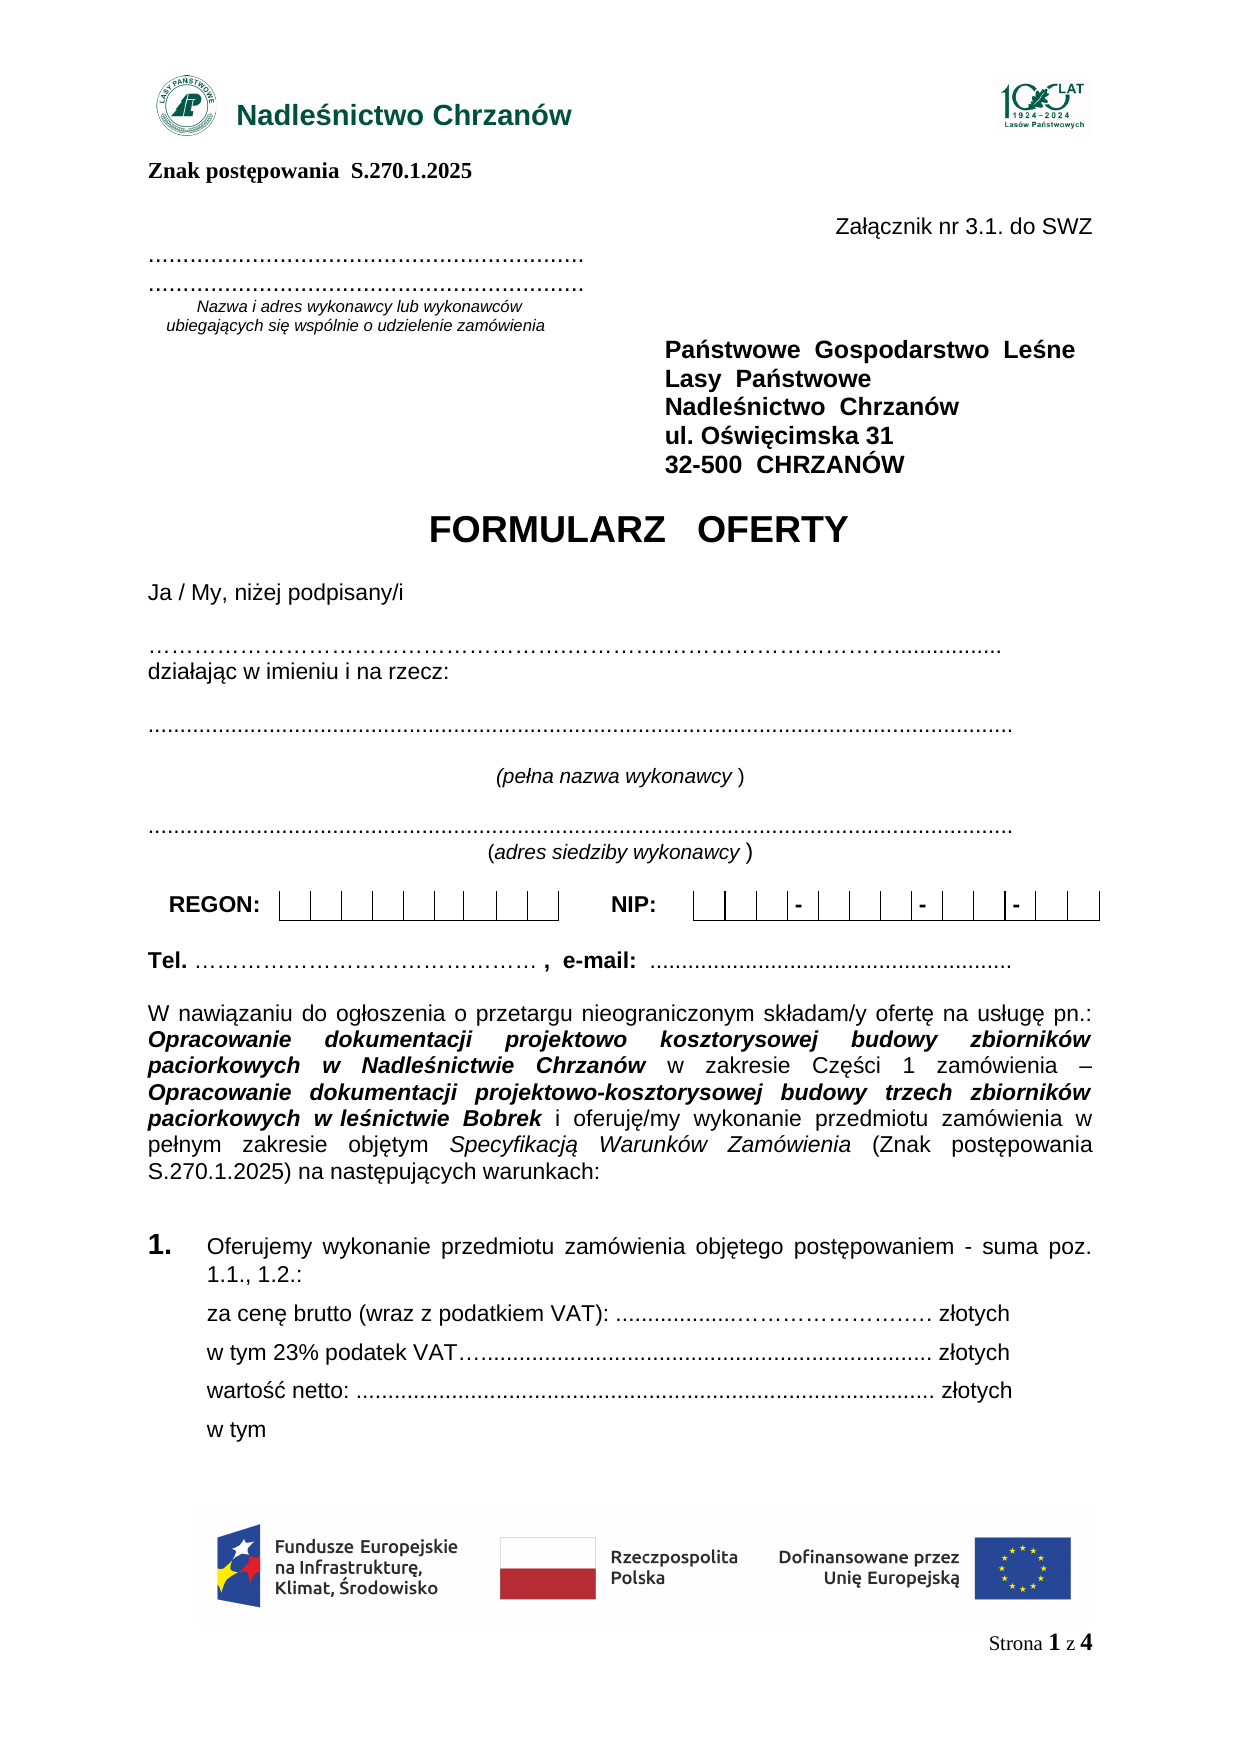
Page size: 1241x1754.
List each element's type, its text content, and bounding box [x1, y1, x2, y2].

table_header [850, 891, 880, 919]
text ............................................................... [148, 239, 1093, 268]
text 1. Oferujemy wykonanie przedmiotu zamówienia objętego postępowaniem - suma poz. 1.1., 1.2.: [148, 1227, 1093, 1287]
text za cenę brutto (wraz z podatkiem VAT): ...................………………….…. złotych [148, 1299, 1093, 1326]
table_header [694, 891, 724, 919]
table_header [943, 891, 973, 919]
text ........................................................................................................................................ [148, 711, 1093, 737]
table_header [373, 891, 403, 919]
table_header [757, 891, 787, 919]
table_header - [1006, 891, 1035, 919]
table_header [528, 891, 558, 919]
title Państwowe Gospodarstwo Leśne [664, 335, 1093, 364]
table_header [819, 891, 849, 919]
table_header [726, 891, 756, 919]
table_header - [788, 891, 818, 919]
text ubiegających się wspólnie o udzielenie zamówienia [148, 316, 1093, 335]
text W nawiązaniu do ogłoszenia o przetargu nieograniczonym składam/y ofertę na usługę pn.: Opracowanie dokumentacji projektowo kosztorysowej budowy zbiorników paciorkowych w Nadleśnictwie Chrzanów w zakresie Części 1 zamówienia – Opracowanie dokumentacji projektowo-kosztorysowej budowy trzech zbiorników paciorkowych w leśnictwie Bobrek i oferuję/my wykonanie przedmiotu zamówienia w pełnym zakresie objętym Specyfikacją Warunków Zamówienia (Znak postępowania S.270.1.2025) na następujących warunkach: [148, 999, 1093, 1184]
text FORMULARZ OFERTY [185, 507, 1093, 551]
table_header [497, 891, 527, 919]
table_header [974, 891, 1004, 919]
table_header REGON: [155, 891, 279, 919]
text Załącznik nr 3.1. do SWZ [148, 213, 1093, 239]
table_header NIP: [559, 891, 693, 919]
text ............................................................... [148, 268, 1093, 297]
text (adres siedziby wykonawcy ) [148, 838, 1093, 864]
text w tym 23% podatek VAT…....................................................................... złotych [192, 1338, 1093, 1365]
table_header [435, 891, 463, 919]
text ........................................................................................................................................ [148, 812, 1093, 838]
text działając w imieniu i na rzecz: [148, 658, 1093, 685]
title Lasy Państwowe [664, 364, 1093, 392]
table_header [1068, 891, 1099, 919]
table_header [464, 891, 496, 919]
text (pełna nazwa wykonawcy ) [148, 764, 1093, 788]
table_header [881, 891, 911, 919]
text ……………………………………………….………….…………………………................. [148, 632, 1093, 658]
text Ja / My, niżej podpisany/i [148, 579, 1093, 606]
title 32-500 CHRZANÓW [664, 450, 1093, 479]
table_header [342, 891, 372, 919]
picture [992, 75, 1092, 137]
table_header [1036, 891, 1067, 919]
text wartość netto: ........................................................................................... złotych [192, 1377, 1093, 1404]
table_header - [912, 891, 942, 919]
text Tel. ……………………………………… , e-mail: ......................................................... [148, 947, 1093, 973]
table_header [404, 891, 434, 919]
text w tym [207, 1416, 1093, 1442]
table_header [280, 891, 310, 919]
title Nadleśnictwo Chrzanów [664, 392, 1093, 421]
table_header [311, 891, 341, 919]
picture [196, 1503, 1093, 1628]
title ul. Oświęcimska 31 [664, 421, 1093, 450]
text Nazwa i adres wykonawcy lub wykonawców [148, 297, 1093, 316]
